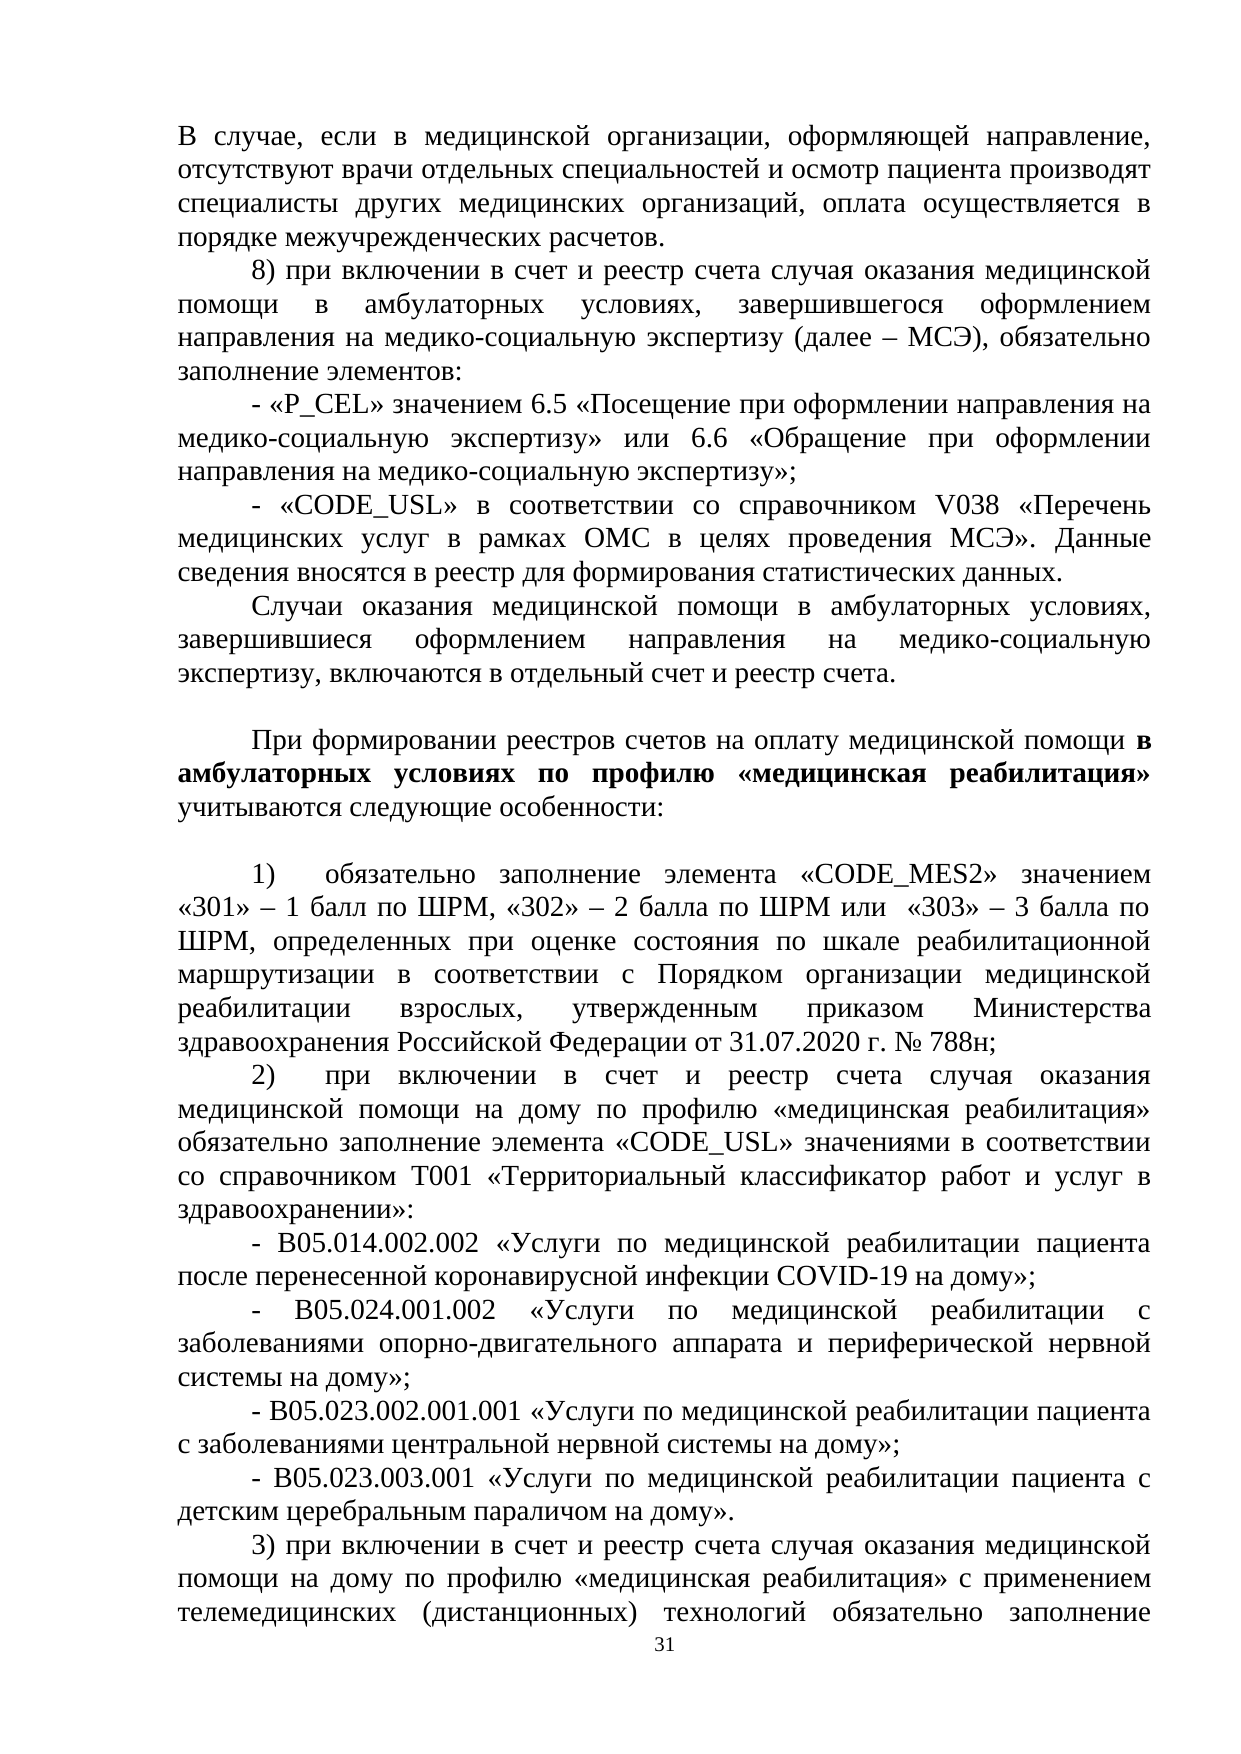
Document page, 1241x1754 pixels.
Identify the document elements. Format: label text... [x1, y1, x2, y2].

text - «P_CEL» значением 6.5 «Посещение при оформлении направления на медико-социальную экспертизу» или 6.6 «Обращение при оформлении направления на медико-социальную экспертизу»; [177, 386, 1152, 487]
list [177, 1527, 1152, 1627]
list при включении в счет и реестр счета случая оказания медицинской помощи на дому по профилю «медицинская реабилитация» обязательно заполнение элемента «CODE_USL» значениями в соответствии со справочником T001 «Территориальный классификатор работ и услуг в здравоохранении»: [177, 1057, 1152, 1225]
text - «CODE_USL» в соответствии со справочником V038 «Перечень медицинских услуг в рамках ОМС в целях проведения МСЭ». Данные сведения вносятся в реестр для формирования статистических данных. [177, 487, 1152, 588]
list - B05.023.003.001 «Услуги по медицинской реабилитации пациента с детским церебральным параличом на дому». [177, 1460, 1152, 1527]
text Случаи оказания медицинской помощи в амбулаторных условиях, завершившиеся оформлением направления на медико-социальную экспертизу, включаются в отдельный счет и реестр счета. [177, 588, 1152, 688]
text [177, 118, 1152, 252]
list - B05.014.002.002 «Услуги по медицинской реабилитации пациента после перенесенной коронавирусной инфекции COVID-19 на дому»; [177, 1225, 1152, 1292]
list - B05.024.001.002 «Услуги по медицинской реабилитации с заболеваниями опорно-двигательного аппарата и периферической нервной системы на дому»; [177, 1292, 1152, 1393]
list обязательно заполнение элемента «CODE_MES2» значением «301» – 1 балл по ШРМ, «302» – 2 балла по ШРМ или «303» – 3 балла по ШРМ, определенных при оценке состояния по шкале реабилитационной маршрутизации в соответствии с Порядком организации медицинской реабилитации взрослых, утвержденным приказом Министерства здравоохранения Российской Федерации от 31.07.2020 г. № 788н; [177, 856, 1152, 1057]
text 8) при включении в счет и реестр счета случая оказания медицинской помощи в амбулаторных условиях, завершившегося оформлением направления на медико-социальную экспертизу (далее – МСЭ), обязательно заполнение элементов: [177, 252, 1152, 386]
list - B05.023.002.001.001 «Услуги по медицинской реабилитации пациента с заболеваниями центральной нервной системы на дому»; [177, 1393, 1152, 1460]
text При формировании реестров счетов на оплату медицинской помощи в амбулаторных условиях по профилю «медицинская реабилитация» учитываются следующие особенности: [177, 722, 1152, 822]
